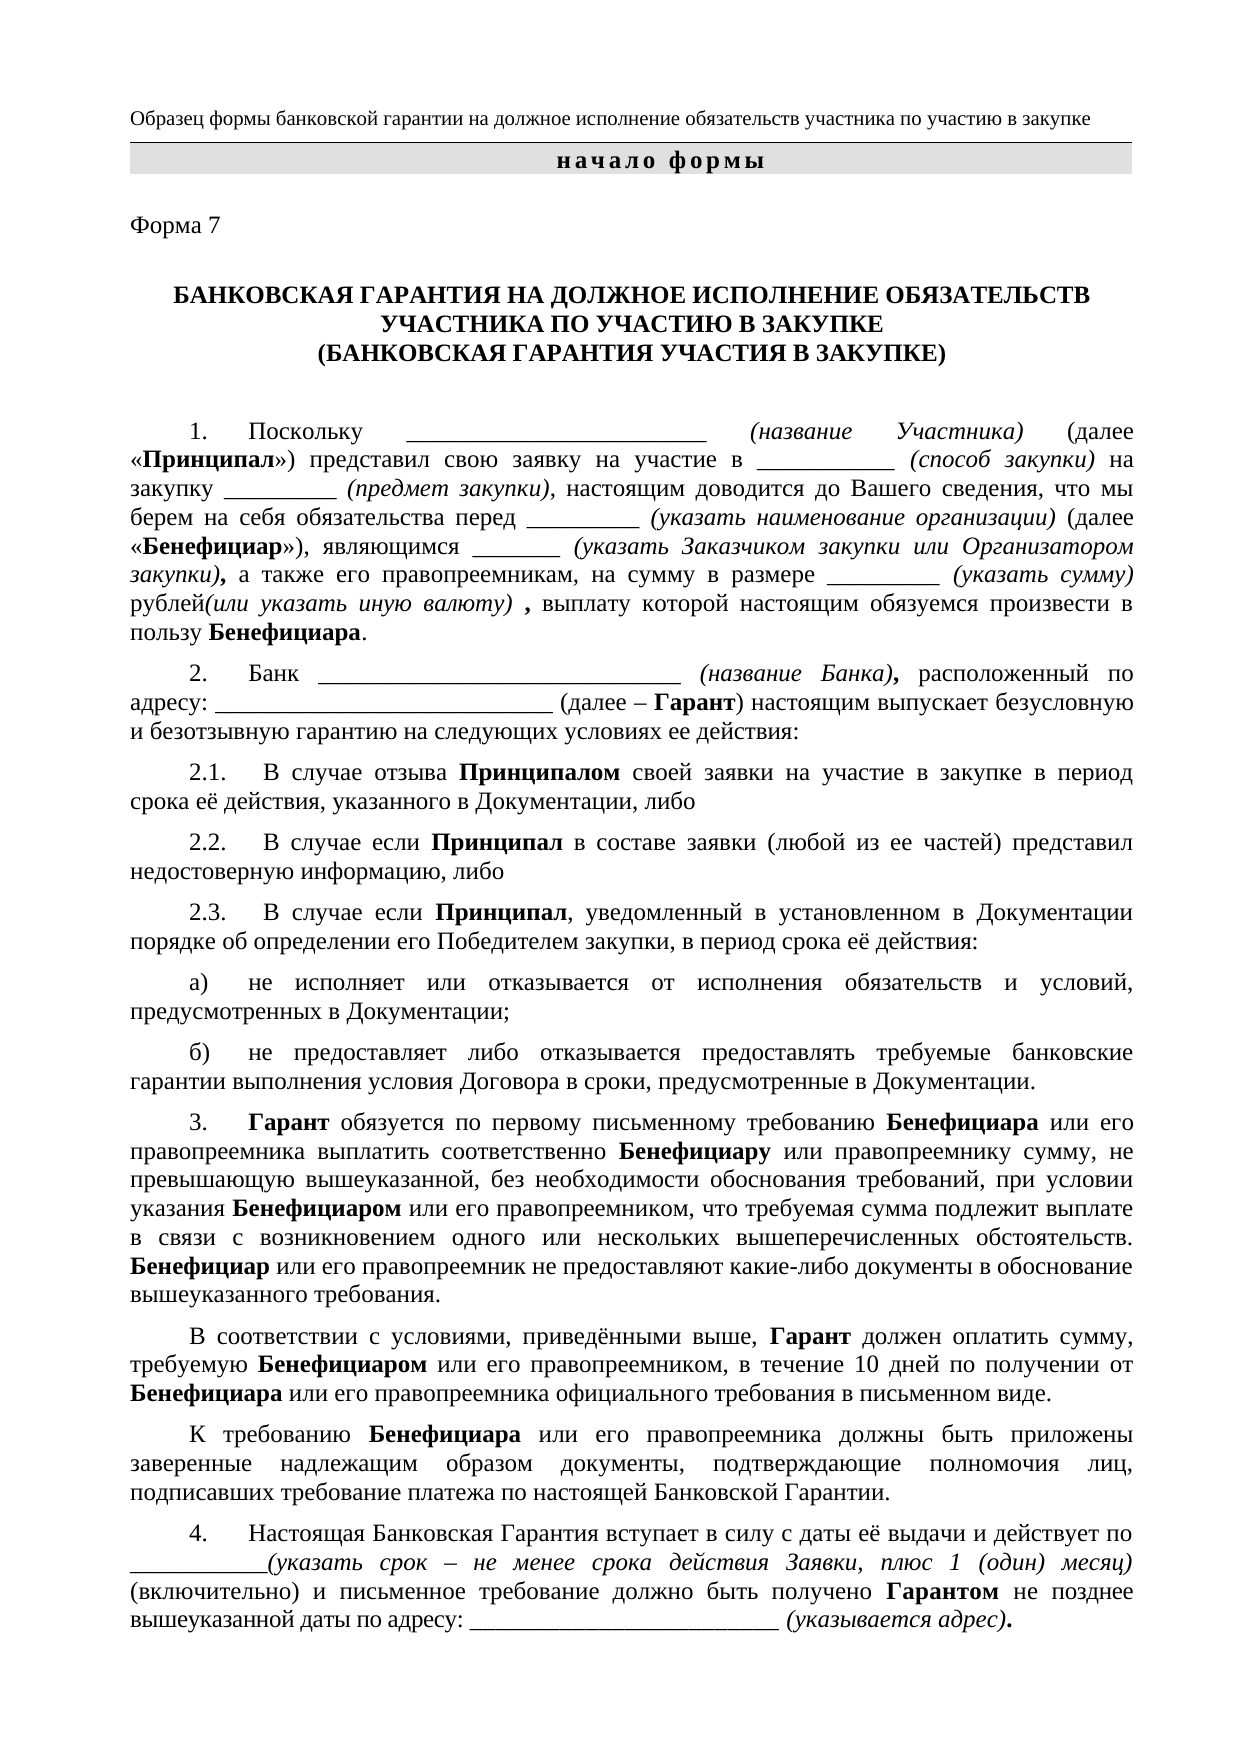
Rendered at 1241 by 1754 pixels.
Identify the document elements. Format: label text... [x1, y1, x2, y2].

text Банковская гарантия на должное исполнение обязательств участника по участию в закупке [130, 281, 1134, 338]
text Форма 7 [130, 211, 1134, 239]
list В случае если Принципал, уведомленный в установленном в Документации порядке об определении его Победителем закупки, в период срока её действия: [130, 897, 1134, 954]
list не исполняет или отказывается от исполнения обязательств и условий, предусмотренных в Документации; [130, 967, 1134, 1024]
text начало формы [130, 143, 1132, 174]
list Поскольку ________________________ (название Участника) (далее «Принципал») представил свою заявку на участие в ___________ (способ закупки) на закупку _________ (предмет закупки), настоящим доводится до Вашего сведения, что мы берем на себя обязательства перед _________ (указать наименование организации) (далее «Бенефициар»), являющимся _______ (указать Заказчиком закупки или Организатором закупки), а также его правопреемникам, на сумму в размере _________ (указать сумму) рублей(или указать иную валюту) , выплату которой настоящим обязуемся произвести в пользу Бенефициара. [130, 416, 1134, 646]
text В соответствии с условиями, приведёнными выше, Гарант должен оплатить сумму, требуемую Бенефициаром или его правопреемником, в течение 10 дней по получении от Бенефициара или его правопреемника официального требования в письменном виде. [130, 1321, 1134, 1407]
list Настоящая Банковская Гарантия вступает в силу с даты её выдачи и действует по ___________(указать срок – не менее срока действия Заявки, плюс 1 (один) месяц) (включительно) и письменное требование должно быть получено Гарантом не позднее вышеуказанной даты по адресу: ________________________ (указывается адрес). [130, 1518, 1134, 1633]
text Образец формы банковской гарантии на должное исполнение обязательств участника по участию в закупке [130, 106, 1134, 129]
list Гарант обязуется по первому письменному требованию Бенефициара или его правопреемника выплатить соответственно Бенефициару или правопреемнику сумму, не превышающую вышеуказанной, без необходимости обоснования требований, при условии указания Бенефициаром или его правопреемником, что требуемая сумма подлежит выплате в связи с возникновением одного или нескольких вышеперечисленных обстоятельств. Бенефициар или его правопреемник не предоставляют какие-либо документы в обоснование вышеуказанного требования. [130, 1107, 1134, 1308]
list В случае если Принципал в составе заявки (любой из ее частей) представил недостоверную информацию, либо [130, 827, 1134, 884]
text К требованию Бенефициара или его правопреемника должны быть приложены заверенные надлежащим образом документы, подтверждающие полномочия лиц, подписавших требование платежа по настоящей Банковской Гарантии. [130, 1419, 1134, 1506]
list В случае отзыва Принципалом своей заявки на участие в закупке в период срока её действия, указанного в Документации, либо [130, 757, 1134, 814]
list не предоставляет либо отказывается предоставлять требуемые банковские гарантии выполнения условия Договора в сроки, предусмотренные в Документации. [130, 1037, 1134, 1094]
list Банк _____________________________ (название Банка), расположенный по адресу: ___________________________ (далее – Гарант) настоящим выпускает безусловную и безотзывную гарантию на следующих условиях ее действия: [130, 658, 1134, 744]
text (банковская гарантия участия в закупке) [130, 338, 1134, 367]
